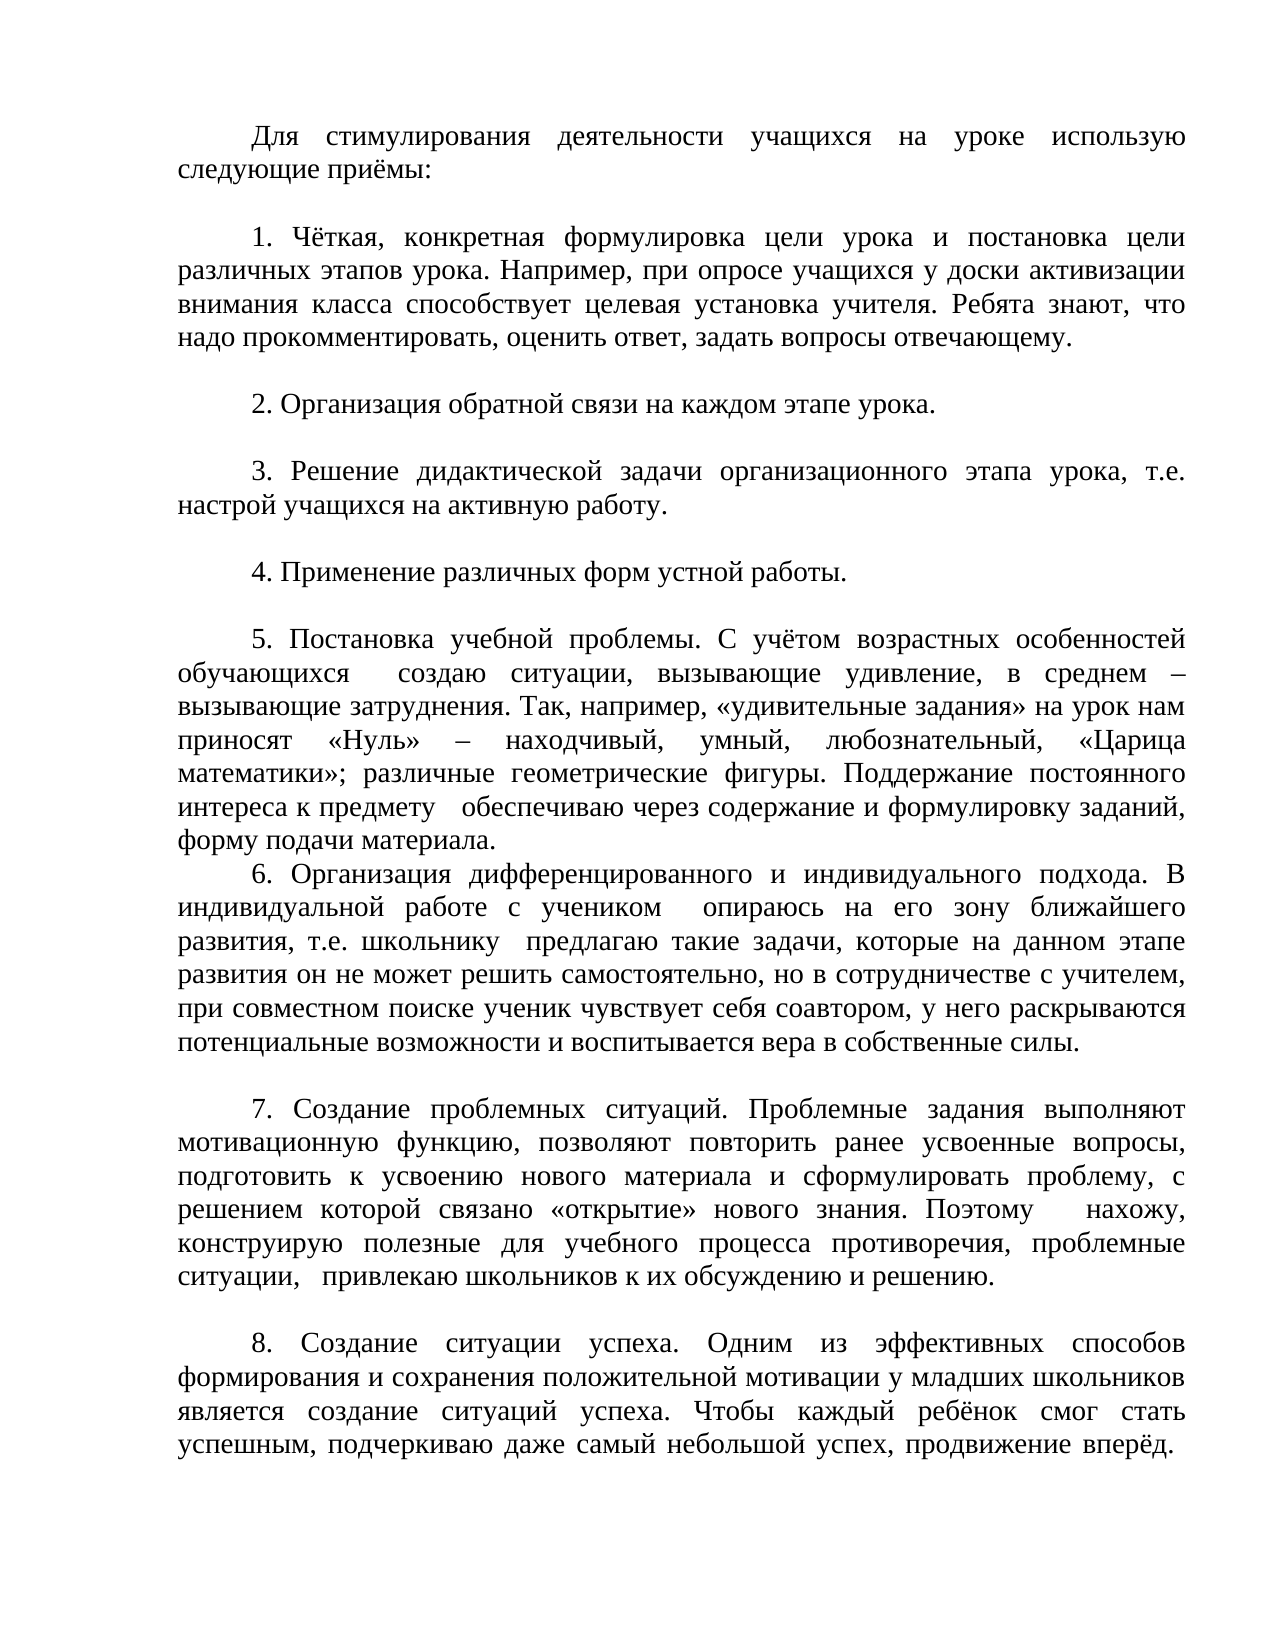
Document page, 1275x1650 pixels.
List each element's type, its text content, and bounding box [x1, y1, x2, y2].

text 5. Постановка учебной проблемы. С учётом возрастных особенностей обучающихся создаю ситуации, вызывающие удивление, в среднем – вызывающие затруднения. Так, например, «удивительные задания» на урок нам приносят «Нуль» – находчивый, умный, любознательный, «Царица математики»; различные геометрические фигуры. Поддержание постоянного интереса к предмету обеспечиваю через содержание и формулировку заданий, форму подачи материала. [177, 621, 1186, 856]
text 6. Организация дифференцированного и индивидуального подхода. В индивидуальной работе с учеником опираюсь на его зону ближайшего развития, т.е. школьнику предлагаю такие задачи, которые на данном этапе развития он не может решить самостоятельно, но в сотрудничестве с учителем, при совместном поиске ученик чувствует себя соавтором, у него раскрываются потенциальные возможности и воспитывается вера в собственные силы. [177, 856, 1186, 1091]
text 4. Применение различных форм устной работы. [177, 554, 1186, 621]
text 7. Создание проблемных ситуаций. Проблемные задания выполняют мотивационную функцию, позволяют повторить ранее усвоенные вопросы, подготовить к усвоению нового материала и сформулировать проблему, с решением которой связано «открытие» нового знания. Поэтому нахожу, конструирую полезные для учебного процесса противоречия, проблемные ситуации, привлекаю школьников к их обсуждению и решению. [177, 1091, 1186, 1326]
text 1. Чёткая, конкретная формулировка цели урока и постановка цели различных этапов урока. Например, при опросе учащихся у доски активизации внимания класса способствует целевая установка учителя. Ребята знают, что надо прокомментировать, оценить ответ, задать вопросы отвечающему. [177, 219, 1186, 386]
text 3. Решение дидактической задачи организационного этапа урока, т.е. настрой учащихся на активную работу. [177, 453, 1186, 554]
text 2. Организация обратной связи на каждом этапе урока. [177, 386, 1186, 453]
text 8. Создание ситуации успеха. Одним из эффективных способов формирования и сохранения положительной мотивации у младших школьников является создание ситуаций успеха. Чтобы каждый ребёнок смог стать успешным, подчеркиваю даже самый небольшой успех, продвижение вперёд. [177, 1326, 1186, 1493]
text Для стимулирования деятельности учащихся на уроке использую следующие приёмы: [177, 118, 1186, 219]
